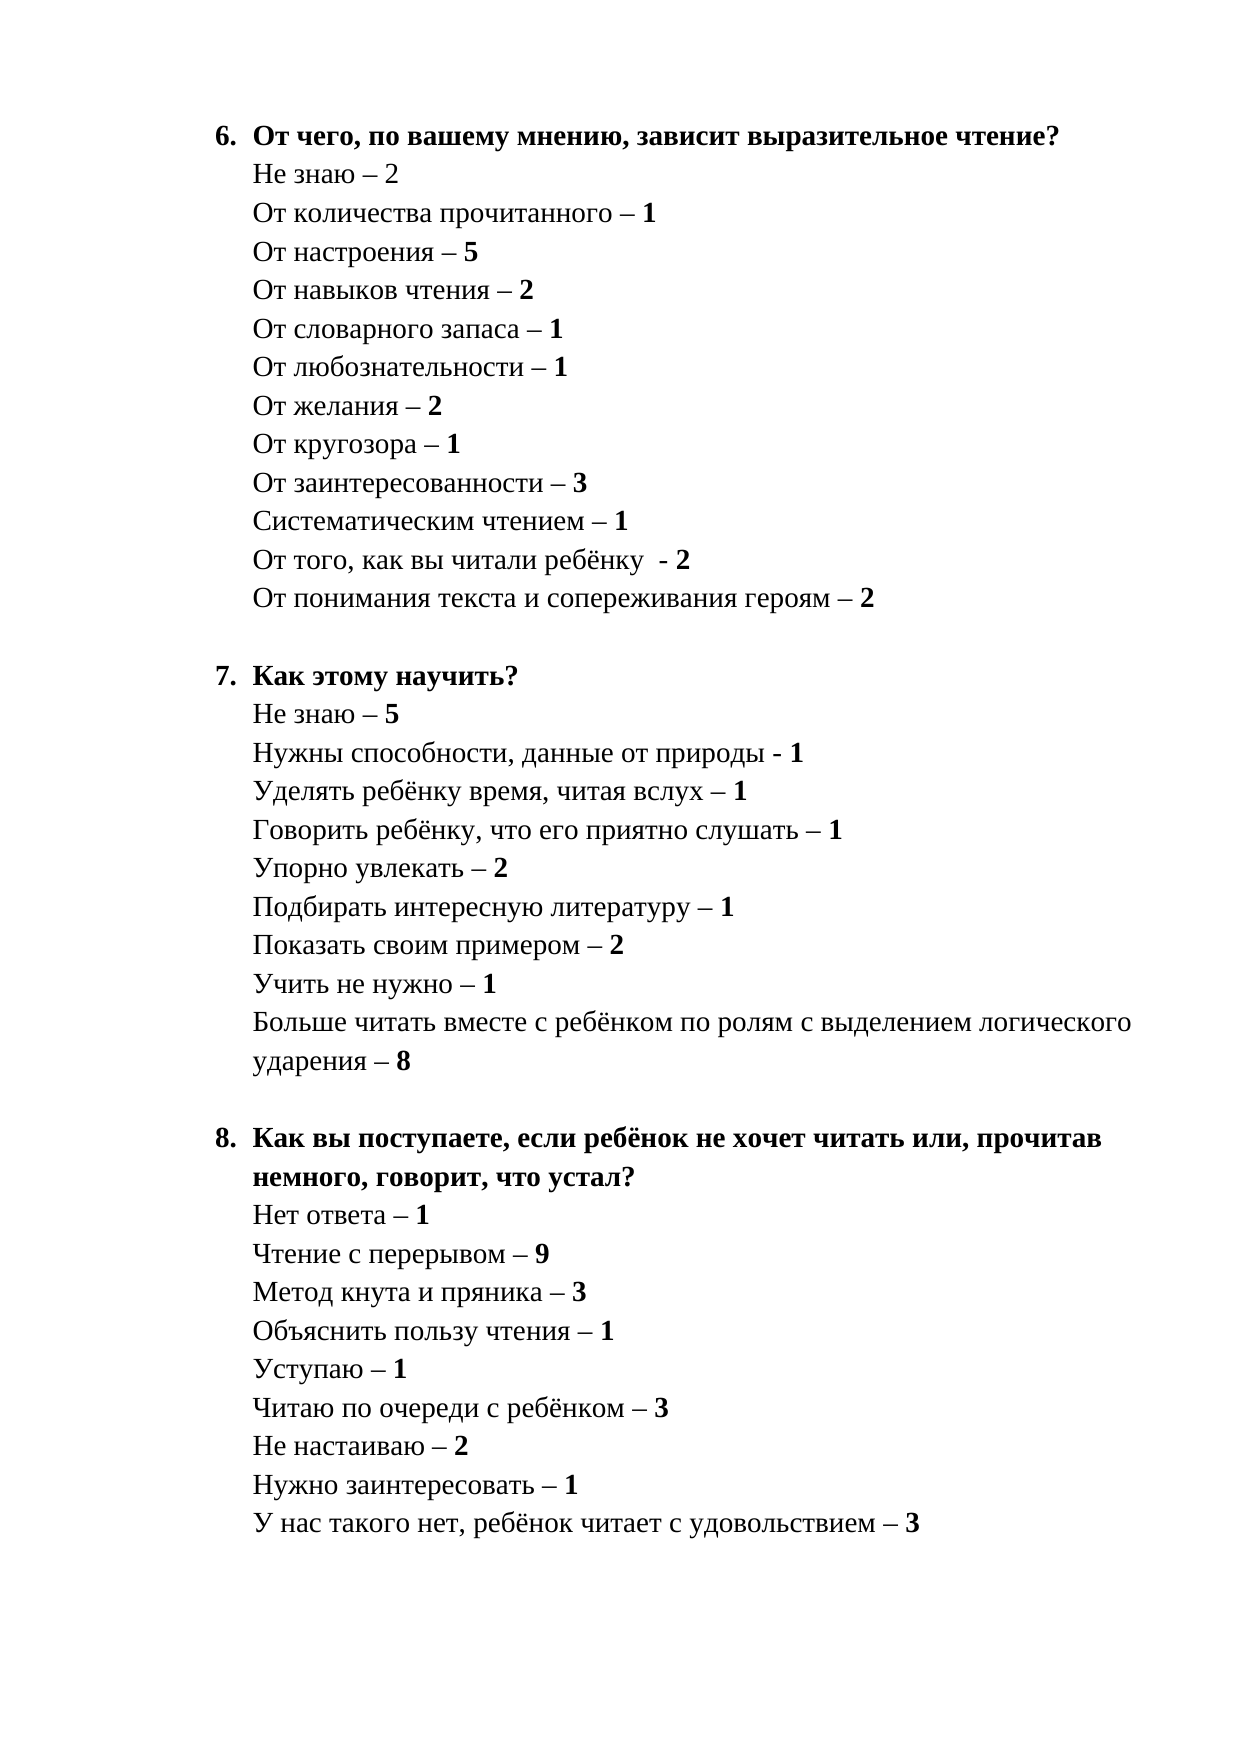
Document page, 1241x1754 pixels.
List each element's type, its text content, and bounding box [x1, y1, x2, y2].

list От понимания текста и сопереживания героям – 2 [252, 581, 1152, 614]
list От чего, по вашему мнению, зависит выразительное чтение? [215, 118, 1152, 152]
list Не настаиваю – 2 [252, 1428, 1152, 1462]
list Не знаю – 2 [252, 157, 1152, 190]
list От словарного запаса – 1 [252, 311, 1152, 344]
list Уступаю – 1 [252, 1351, 1152, 1385]
list От навыков чтения – 2 [252, 272, 1152, 306]
list От того, как вы читали ребёнку - 2 [252, 542, 1152, 576]
list Уделять ребёнку время, читая вслух – 1 [252, 773, 1152, 807]
list Не знаю – 5 [252, 696, 1152, 730]
list От настроения – 5 [252, 234, 1152, 267]
list От количества прочитанного – 1 [252, 195, 1152, 229]
list Нет ответа – 1 [252, 1197, 1152, 1231]
list Объяснить пользу чтения – 1 [252, 1313, 1152, 1346]
list Упорно увлекать – 2 [252, 850, 1152, 884]
list Как этому научить? [215, 658, 1152, 691]
list Больше читать вместе с ребёнком по ролям с выделением логического ударения – 8 [252, 1004, 1152, 1077]
list Нужны способности, данные от природы - 1 [252, 735, 1152, 768]
list Чтение с перерывом – 9 [252, 1236, 1152, 1269]
list Говорить ребёнку, что его приятно слушать – 1 [252, 812, 1152, 845]
list Систематическим чтением – 1 [252, 503, 1152, 537]
list У нас такого нет, ребёнок читает с удовольствием – 3 [252, 1506, 1152, 1539]
list Читаю по очереди с ребёнком – 3 [252, 1390, 1152, 1423]
list Нужно заинтересовать – 1 [252, 1467, 1152, 1501]
list Подбирать интересную литературу – 1 [252, 889, 1152, 922]
list Метод кнута и пряника – 3 [252, 1274, 1152, 1308]
list Как вы поступаете, если ребёнок не хочет читать или, прочитав немного, говорит, что устал? [215, 1120, 1152, 1192]
list От кругозора – 1 [252, 426, 1152, 460]
list Показать своим примером – 2 [252, 927, 1152, 961]
list От желания – 2 [252, 388, 1152, 421]
list От любознательности – 1 [252, 349, 1152, 383]
list От заинтересованности – 3 [252, 465, 1152, 498]
list Учить не нужно – 1 [252, 966, 1152, 999]
